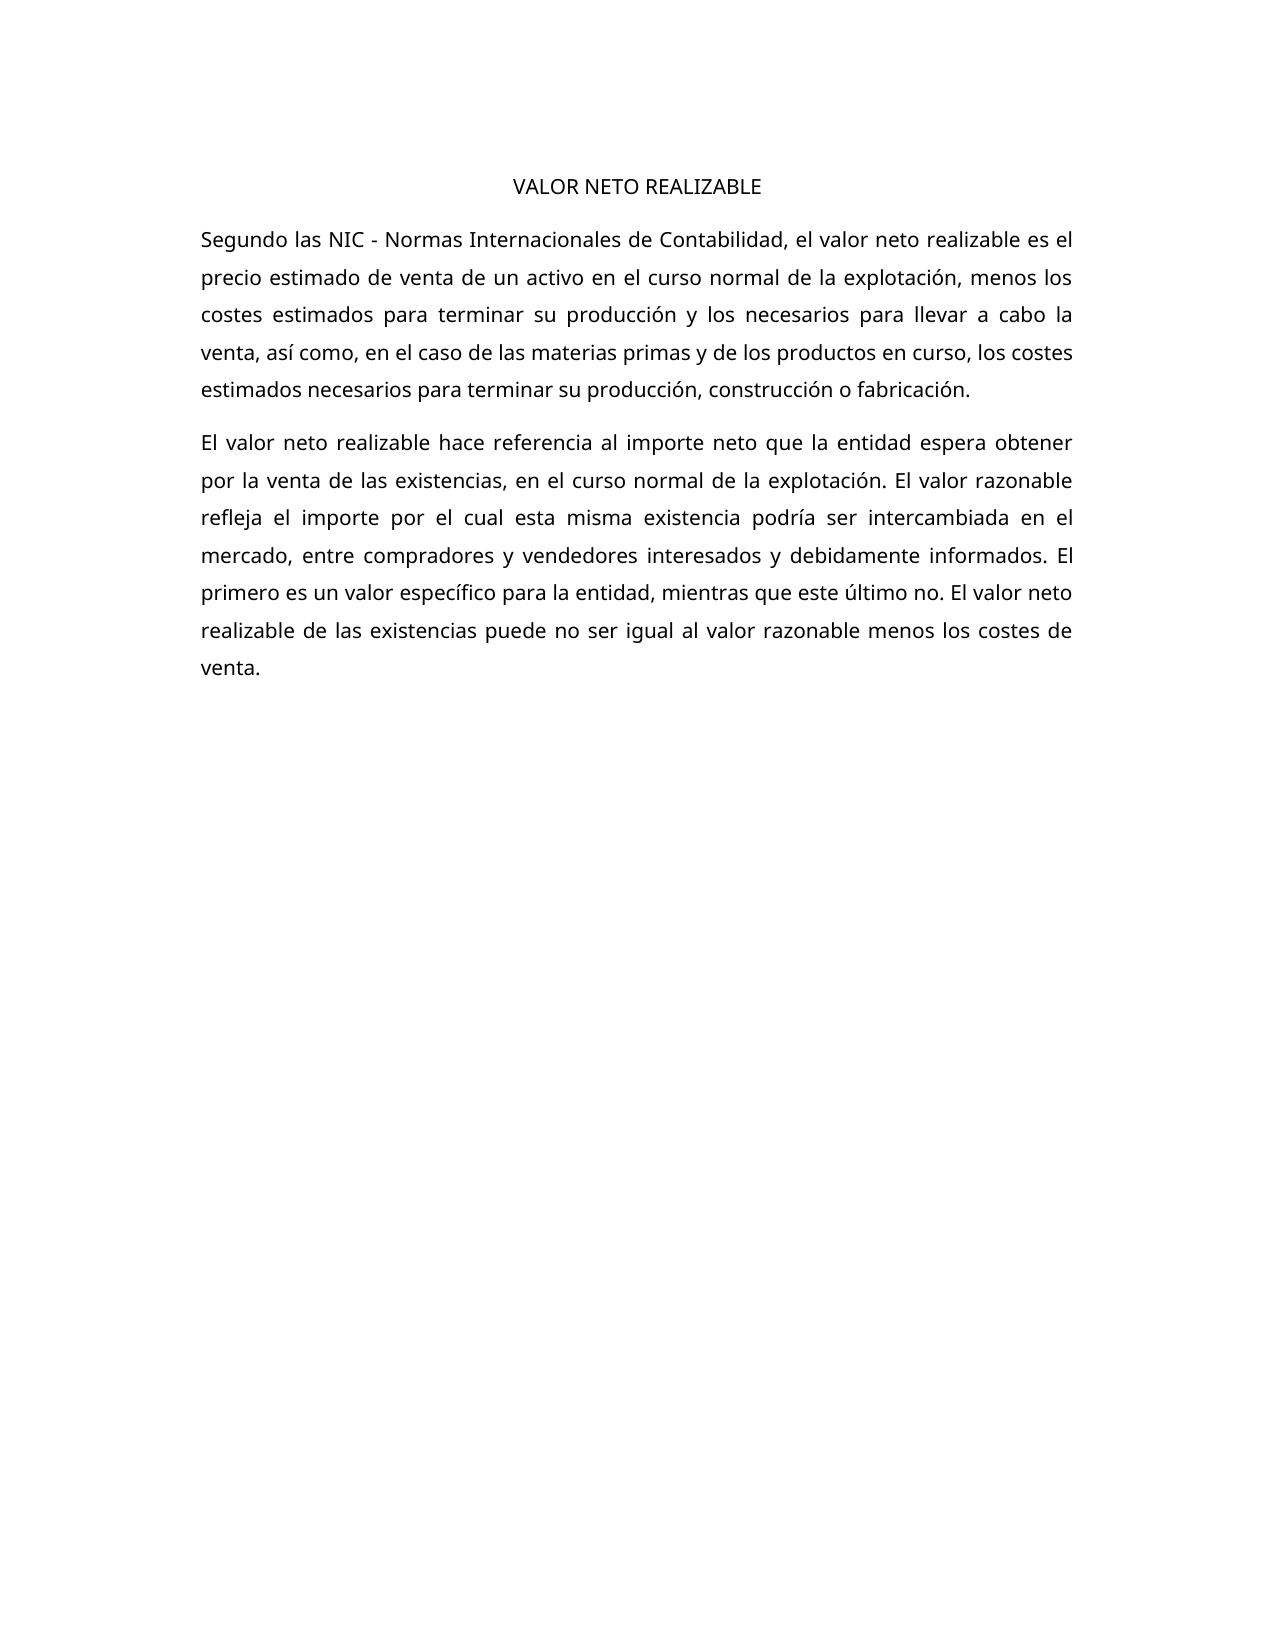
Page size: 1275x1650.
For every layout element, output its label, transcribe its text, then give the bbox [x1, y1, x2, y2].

text El valor neto realizable hace referencia al importe neto que la entidad espera obtener por la venta de las existencias, en el curso normal de la explotación. El valor razonable refleja el importe por el cual esta misma existencia podría ser intercambiada en el mercado, entre compradores y vendedores interesados y debidamente informados. El primero es un valor específico para la entidad, mientras que este último no. El valor neto realizable de las existencias puede no ser igual al valor razonable menos los costes de venta. [201, 419, 1074, 682]
text VALOR NETO REALIZABLE [201, 163, 1074, 201]
text Segundo las NIC - Normas Internacionales de Contabilidad, el valor neto realizable es el precio estimado de venta de un activo en el curso normal de la explotación, menos los costes estimados para terminar su producción y los necesarios para llevar a cabo la venta, así como, en el caso de las materias primas y de los productos en curso, los costes estimados necesarios para terminar su producción, construcción o fabricación. [201, 216, 1074, 404]
